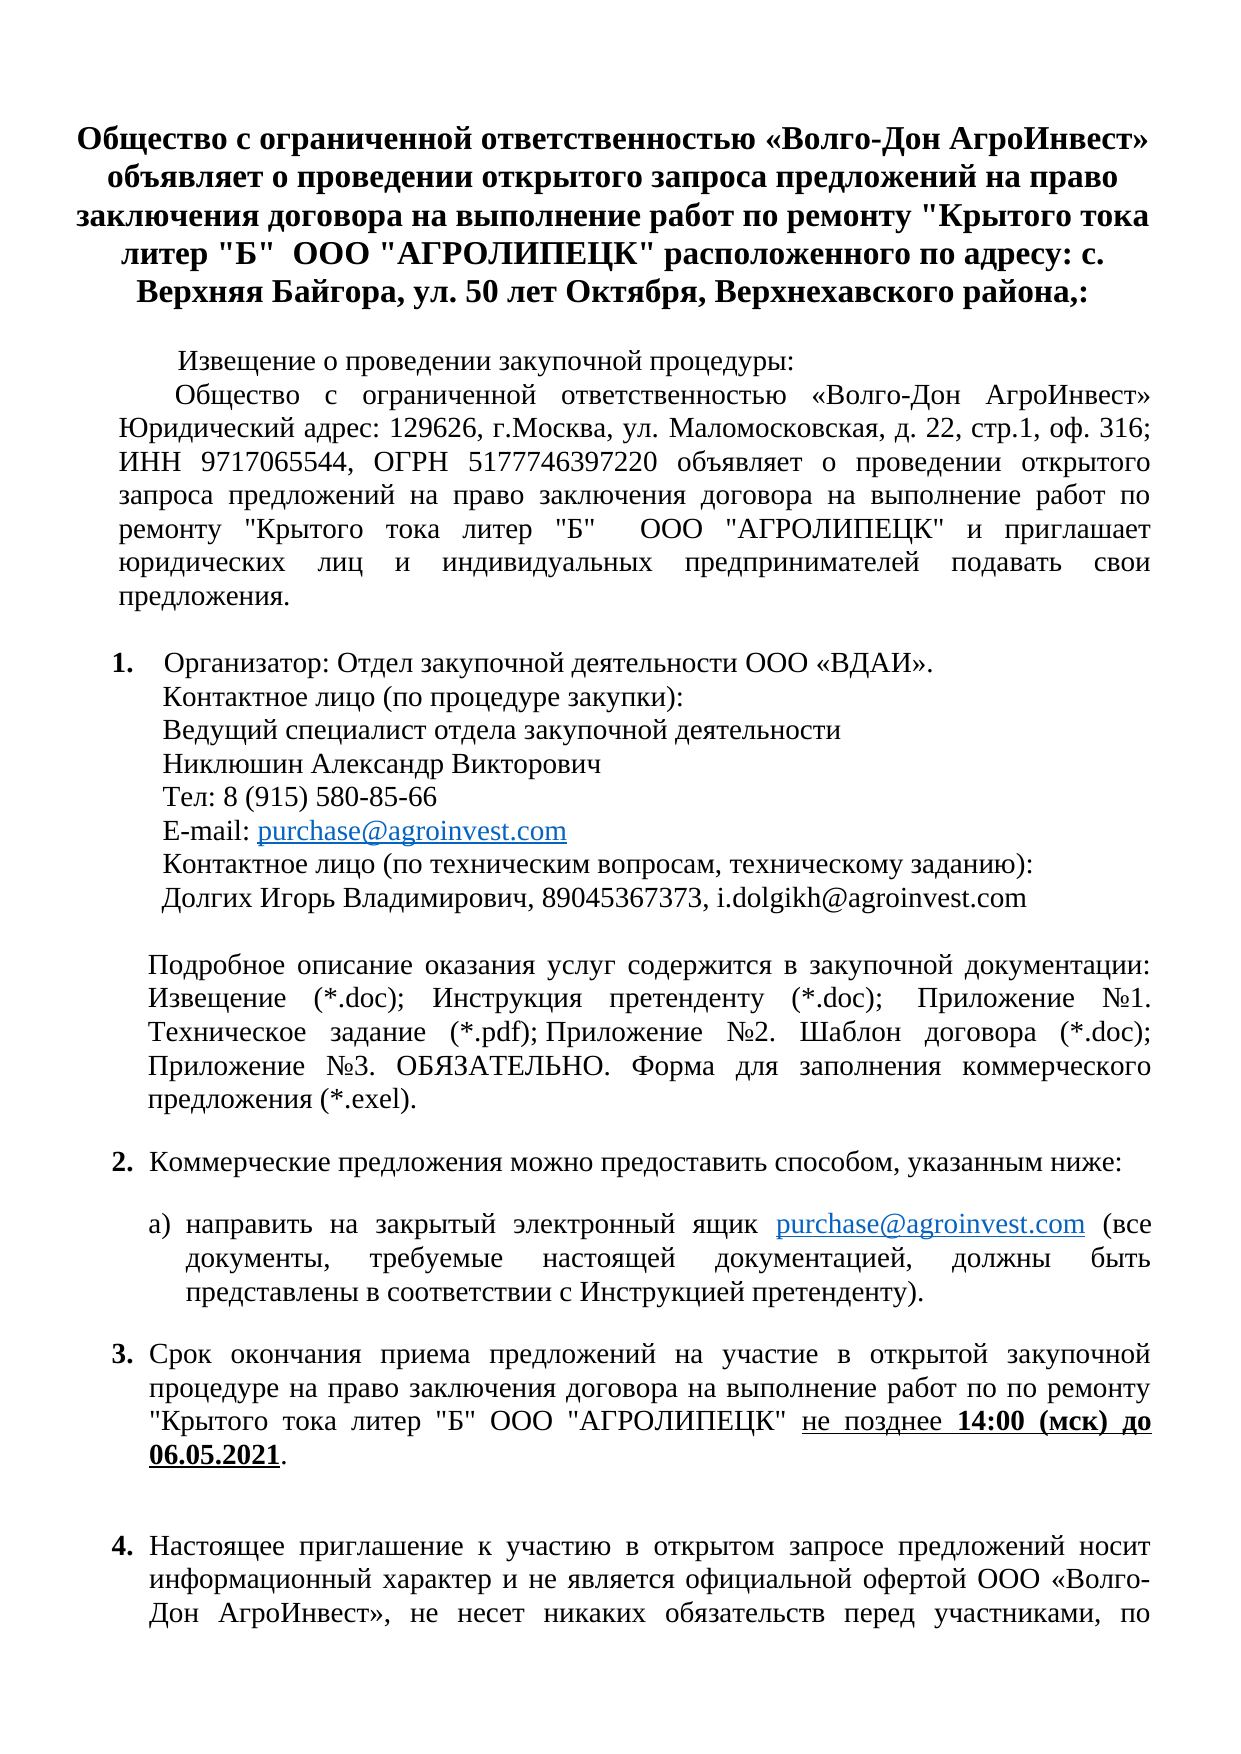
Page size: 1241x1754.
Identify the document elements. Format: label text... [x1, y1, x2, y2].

list направить на закрытый электронный ящик purchase@agroinvest.com (все документы, требуемые настоящей документацией, должны быть представлены в соответствии с Инструкцией претенденту). [148, 1207, 1152, 1307]
text Общество с ограниченной ответственностью «Волго-Дон АгроИнвест» объявляет о проведении открытого запроса предложений на право заключения договора на выполнение работ по ремонту "Крытого тока литер "Б" ООО "АГРОЛИПЕЦК" расположенного по адресу: с. Верхняя Байгора, ул. 50 лет Октября, Верхнехавского района,: [74, 118, 1152, 310]
list Срок окончания приема предложений на участие в открытой закупочной процедуре на право заключения договора на выполнение работ по по ремонту "Крытого тока литер "Б" ООО "АГРОЛИПЕЦК" не позднее 14:00 (мск) до 06.05.2021. [111, 1336, 1152, 1471]
text Подробное описание оказания услуг содержится в закупочной документации: Извещение (*.doc); Инструкция претенденту (*.doc); Приложение №1. Техническое задание (*.pdf); Приложение №2. Шаблон договора (*.doc); Приложение №3. ОБЯЗАТЕЛЬНО. Форма для заполнения коммерческого предложения (*.exel). [148, 947, 1152, 1115]
text Ведущий специалист отдела закупочной деятельности [74, 712, 1152, 746]
list Общество с ограниченной ответственностью «Волго-Дон АгроИнвест» Юридический адрес: 129626, г.Москва, ул. Маломосковская, д. 22, стр.1, оф. 316; ИНН 9717065544, ОГРН 5177746397220 объявляет о проведении открытого запроса предложений на право заключения договора на выполнение работ по ремонту "Крытого тока литер "Б" ООО "АГРОЛИПЕЦК" и приглашает юридических лиц и индивидуальных предпринимателей подавать свои предложения. [118, 377, 1152, 612]
text Долгих Игорь Владимирович, 89045367373, i.dolgikh@agroinvest.com [74, 880, 1152, 913]
text Контактное лицо (по процедуре закупки): [74, 679, 1152, 712]
text Извещение о проведении закупочной процедуры: [74, 343, 1152, 377]
text Никлюшин Александр Викторович [74, 746, 1152, 779]
text Контактное лицо (по техническим вопросам, техническому заданию): [74, 846, 1152, 880]
text Тел: 8 (915) 580-85-66 [74, 779, 1152, 813]
list Организатор: Отдел закупочной деятельности ООО «ВДАИ». [111, 645, 1152, 679]
list Коммерческие предложения можно предоставить способом, указанным ниже: [111, 1144, 1152, 1177]
text Е-mail: purchase@agroinvest.com [74, 813, 1152, 846]
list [111, 1528, 1152, 1628]
